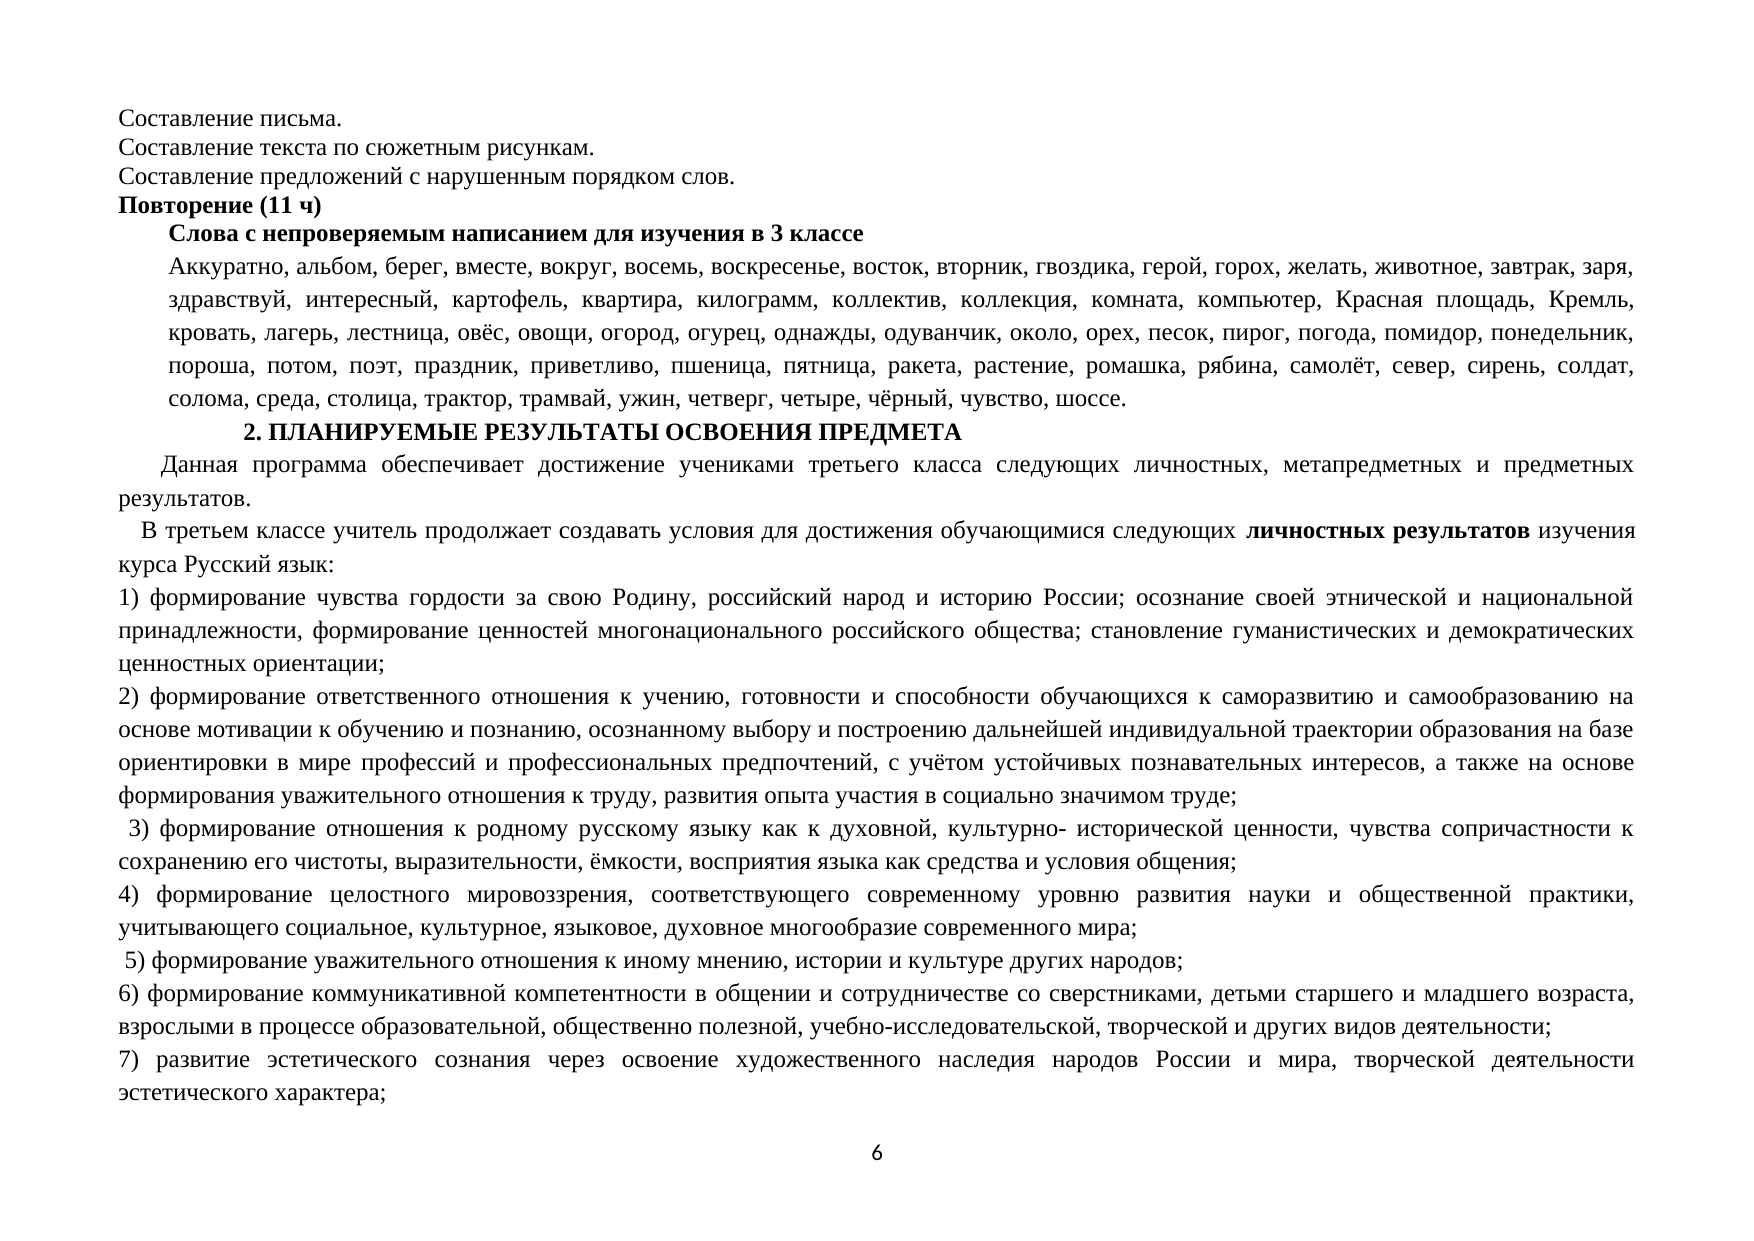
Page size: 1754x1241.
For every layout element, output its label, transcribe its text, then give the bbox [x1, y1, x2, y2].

text Повторение (11 ч) [118, 190, 1636, 218]
text Составление текста по сюжетным рисункам. [118, 132, 1636, 161]
text 5) формирование уважительного отношения к иному мнению, истории и культуре других народов; [118, 945, 1636, 974]
text В третьем классе учитель продолжает создавать условия для достижения обучающимися следующих личностных результатов изучения курса Русский язык: [118, 516, 1636, 577]
text Составление предложений с нарушенным порядком слов. [118, 161, 1636, 190]
text Аккуратно, альбом, берег, вместе, вокруг, восемь, воскресенье, восток, вторник, гвоздика, герой, горох, желать, животное, завтрак, заря, здравствуй, интересный, картофель, квартира, килограмм, коллектив, коллекция, комната, компьютер, Красная площадь, Кремль, кровать, лагерь, лестница, овёс, овощи, огород, огурец, однажды, одуванчик, около, орех, песок, пирог, погода, помидор, понедельник, пороша, потом, поэт, праздник, приветливо, пшеница, пятница, ракета, растение, ромашка, рябина, самолёт, север, сирень, солдат, солома, среда, столица, трактор, трамвай, ужин, четверг, четыре, чёрный, чувство, шоссе. [168, 251, 1636, 412]
text Составление письма. [118, 103, 1636, 132]
text Слова с непроверяемым написанием для изучения в 3 классе [168, 218, 1636, 247]
text 7) развитие эстетического сознания через освоение художественного наследия народов России и мира, творческой деятельности эстетического характера; [118, 1044, 1636, 1106]
text 1) формирование чувства гордости за свою Родину, российский народ и историю России; осознание своей этнической и национальной принадлежности, формирование ценностей многонационального российского общества; становление гуманистических и демократических ценностных ориентации; [118, 582, 1636, 676]
text Данная программа обеспечивает достижение учениками третьего класса следующих личностных, метапредметных и предметных результатов. [118, 449, 1636, 511]
text 3) формирование отношения к родному русскому языку как к духовной, культурно- исторической ценности, чувства сопричастности к сохранению его чистоты, выразительности, ёмкости, восприятия языка как средства и условия общения; [118, 813, 1636, 874]
text 4) формирование целостного мировоззрения, соответствующего современному уровню развития науки и общественной практики, учитывающего социальное, культурное, языковое, духовное многообразие современного мира; [118, 879, 1636, 941]
text 2. ПЛАНИРУЕМЫЕ РЕЗУЛЬТАТЫ ОСВОЕНИЯ ПРЕДМЕТА [243, 417, 1636, 445]
text 6) формирование коммуникативной компетентности в общении и сотрудничестве со сверстниками, детьми старшего и младшего возраста, взрослыми в процессе образовательной, общественно полезной, учебно-исследовательской, творческой и других видов деятельности; [118, 978, 1636, 1040]
text 2) формирование ответственного отношения к учению, готовности и способности обучающихся к саморазвитию и самообразованию на основе мотивации к обучению и познанию, осознанному выбору и построению дальнейшей индивидуальной траектории образования на базе ориентировки в мире профессий и профессиональных предпочтений, с учётом устойчивых познавательных интересов, а также на основе формирования уважительного отношения к труду, развития опыта участия в социально значимом труде; [118, 681, 1636, 808]
